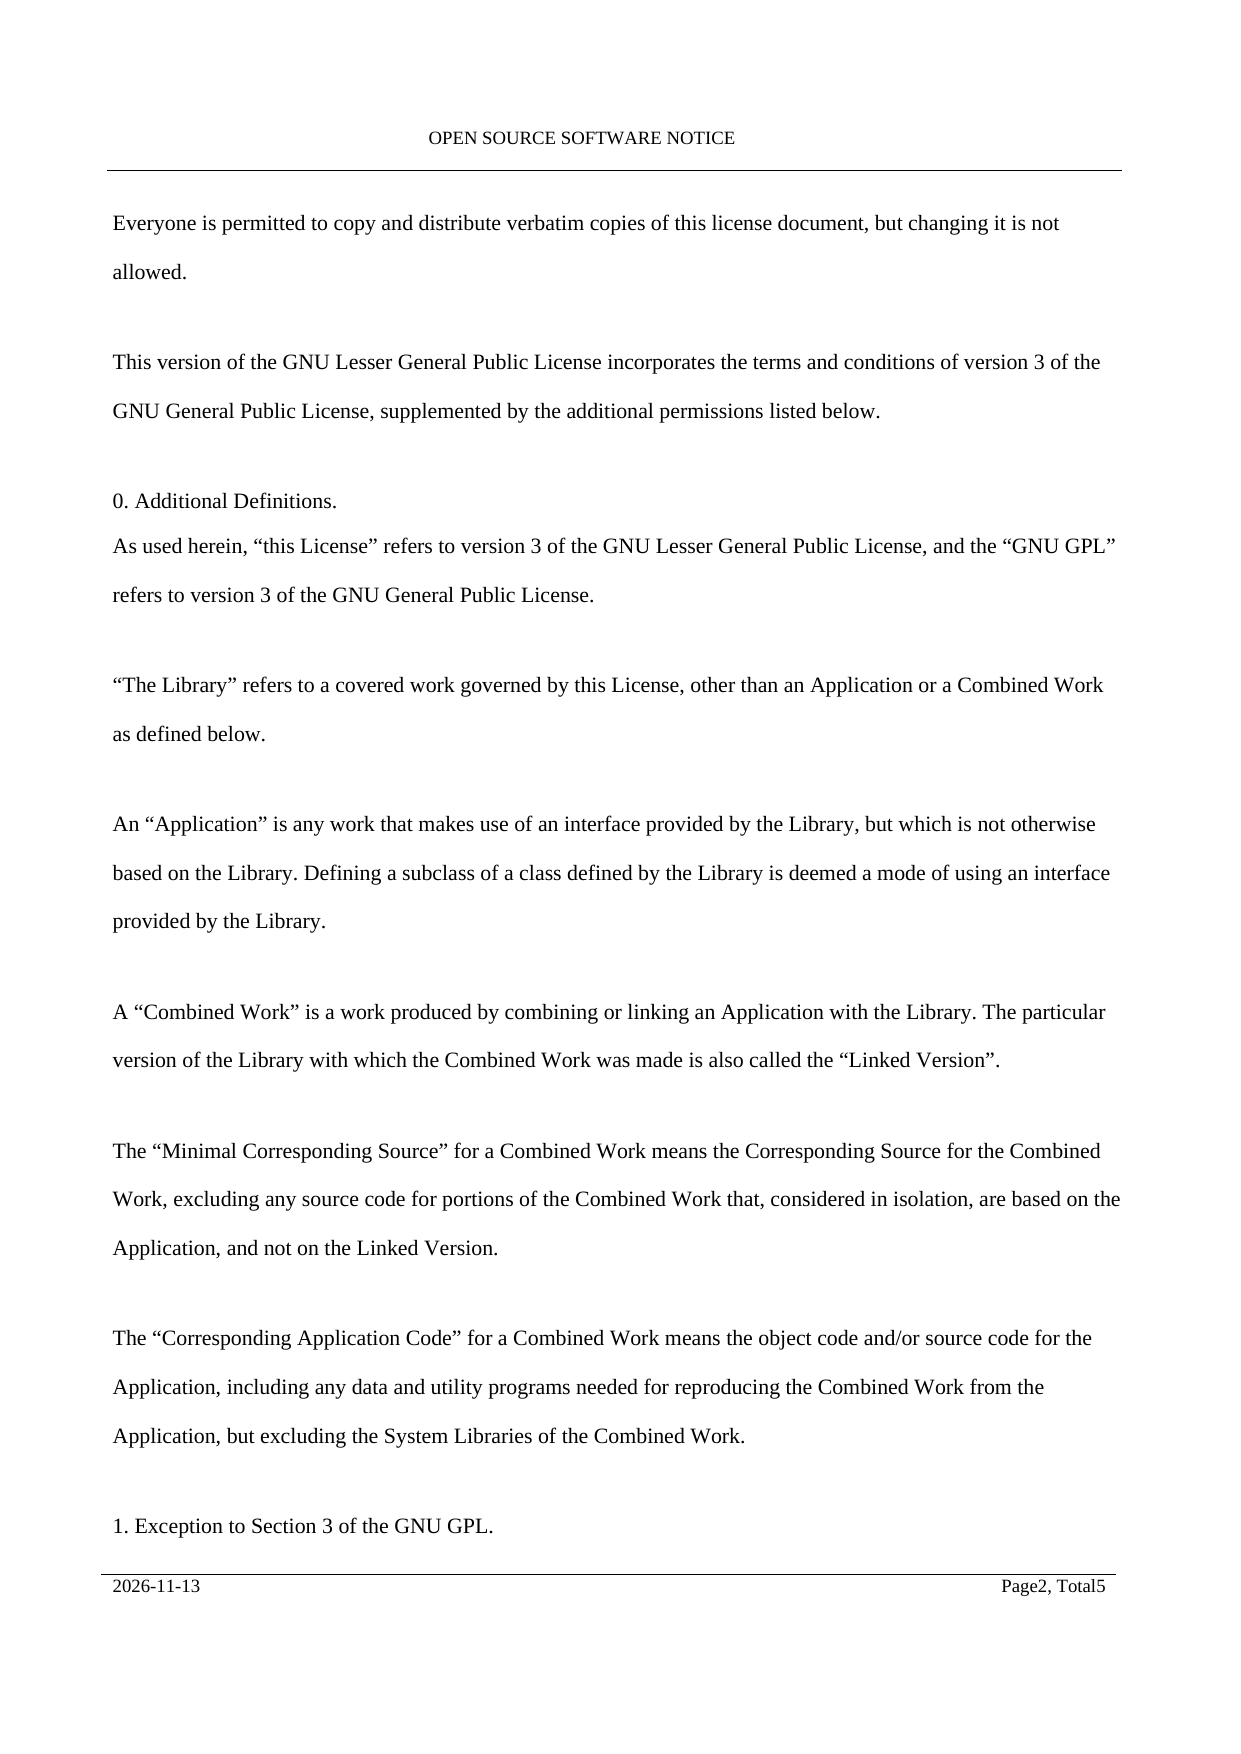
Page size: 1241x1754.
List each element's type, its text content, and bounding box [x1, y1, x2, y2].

text This version of the GNU Lesser General Public License incorporates the terms and conditions of version 3 of the GNU General Public License, supplemented by the additional permissions listed below. [112, 345, 1128, 427]
text A “Combined Work” is a work produced by combining or linking an Application with the Library. The particular version of the Library with which the Combined Work was made is also called the “Linked Version”. [112, 995, 1128, 1076]
text 1. Exception to Section 3 of the GNU GPL. [112, 1509, 1128, 1542]
text Everyone is permitted to copy and distribute verbatim copies of this license document, but changing it is not allowed. [112, 206, 1128, 288]
text The “Minimal Corresponding Source” for a Combined Work means the Corresponding Source for the Combined Work, excluding any source code for portions of the Combined Work that, considered in isolation, are based on the Application, and not on the Linked Version. [112, 1134, 1128, 1264]
text 0. Additional Definitions. [112, 484, 1128, 517]
text The “Corresponding Application Code” for a Combined Work means the object code and/or source code for the Application, including any data and utility programs needed for reproducing the Combined Work from the Application, but excluding the System Libraries of the Combined Work. [112, 1322, 1128, 1452]
text “The Library” refers to a covered work governed by this License, other than an Application or a Combined Work as defined below. [112, 668, 1128, 749]
text As used herein, “this License” refers to version 3 of the GNU Lesser General Public License, and the “GNU GPL” refers to version 3 of the GNU General Public License. [112, 529, 1128, 611]
text An “Application” is any work that makes use of an interface provided by the Library, but which is not otherwise based on the Library. Defining a subclass of a class defined by the Library is deemed a mode of using an interface provided by the Library. [112, 807, 1128, 937]
